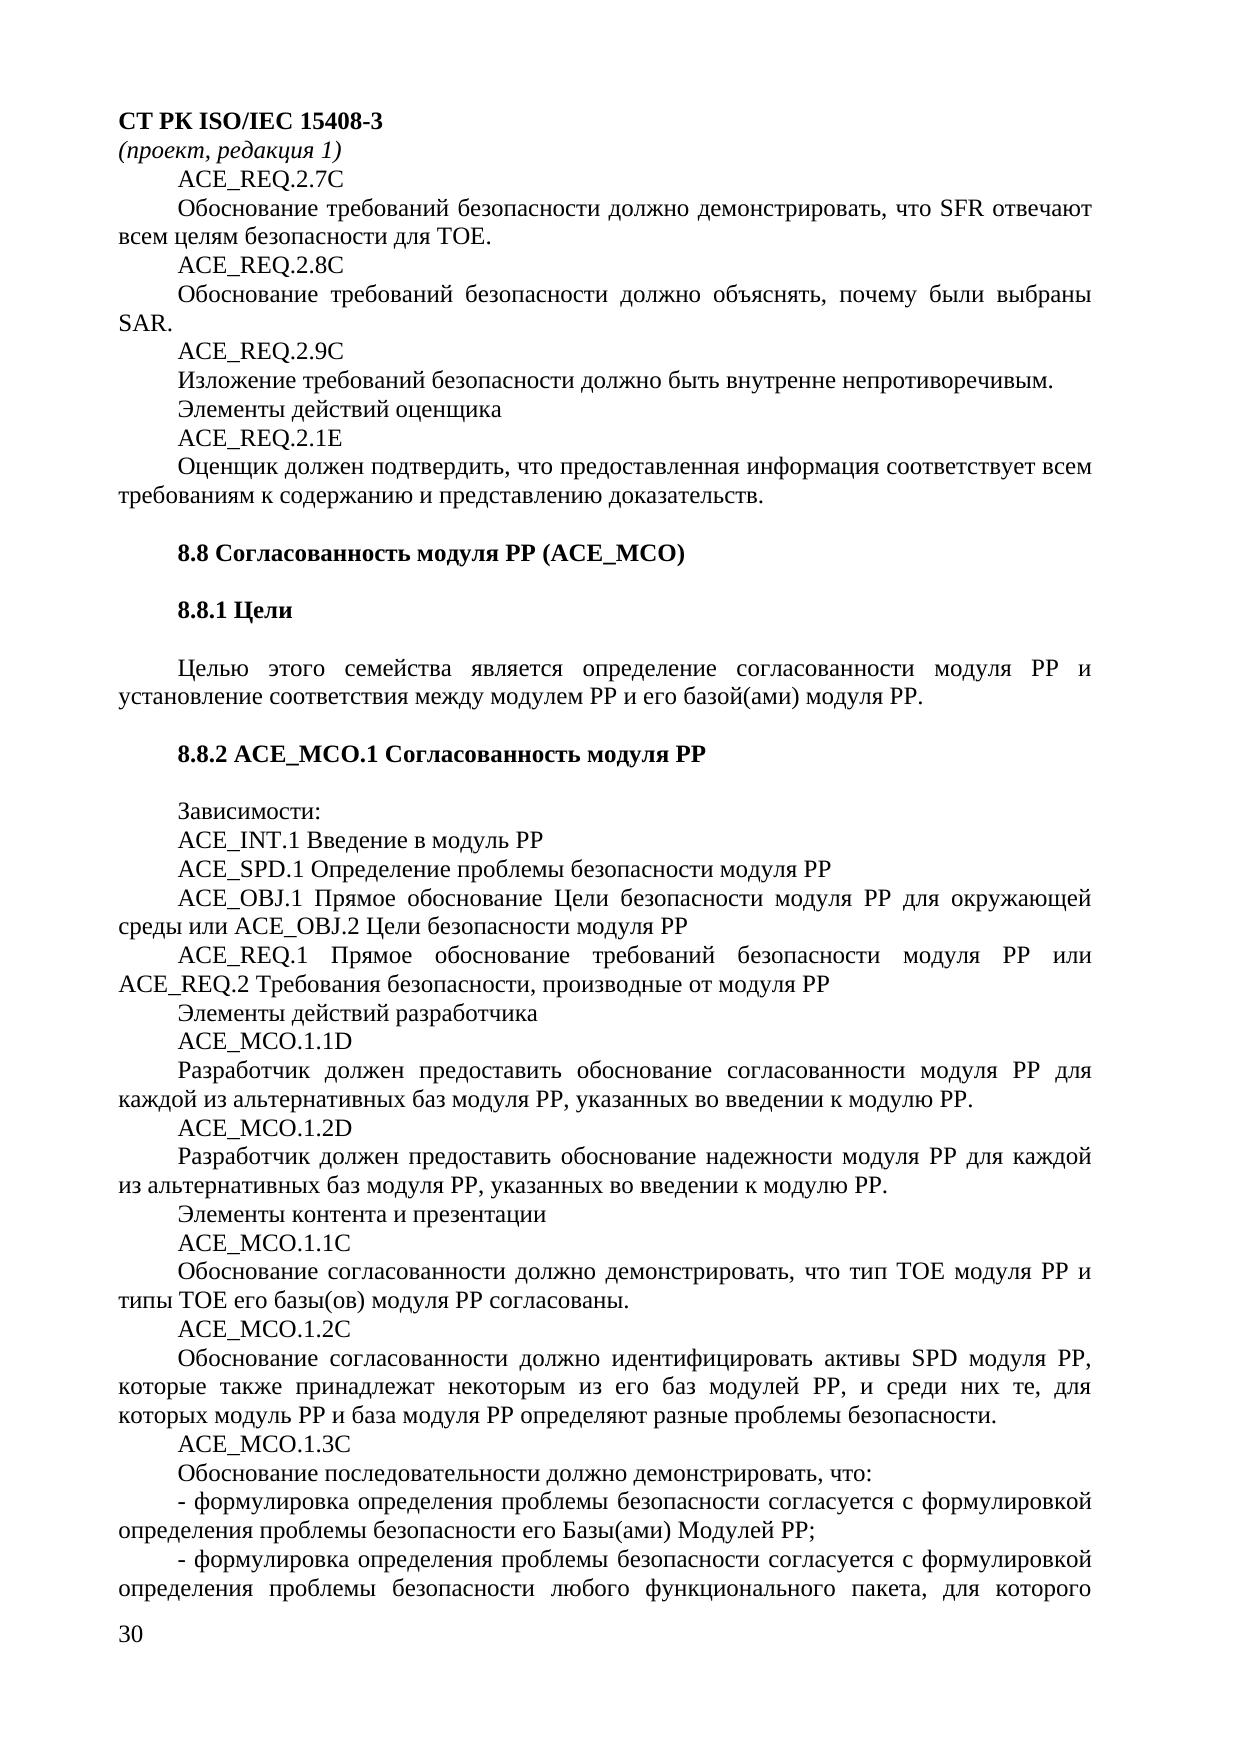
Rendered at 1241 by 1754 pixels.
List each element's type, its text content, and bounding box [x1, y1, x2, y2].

text ACE_MCO.1.1C [118, 1228, 1092, 1256]
text Целью этого семейства является определение согласованности модуля PP и установление соответствия между модулем PP и его базой(ами) модуля PP. [118, 653, 1092, 710]
text Элементы действий разработчика [118, 998, 1092, 1026]
text Разработчик должен предоставить обоснование согласованности модуля PP для каждой из альтернативных баз модуля PP, указанных во введении к модулю PP. [118, 1055, 1092, 1113]
text Элементы контента и презентации [118, 1199, 1092, 1228]
text Элементы действий оценщика [118, 394, 1092, 423]
text ACE_INT.1 Введение в модуль PP [118, 825, 1092, 854]
text ACE_REQ.2.7C [118, 164, 1092, 193]
text ACE_REQ.1 Прямое обоснование требований безопасности модуля PP или ACE_REQ.2 Требования безопасности, производные от модуля PP [118, 940, 1092, 998]
text ACE_REQ.2.1E [118, 423, 1092, 451]
text ACE_OBJ.1 Прямое обоснование Цели безопасности модуля PP для окружающей среды или ACE_OBJ.2 Цели безопасности модуля PP [118, 883, 1092, 940]
text Обоснование последовательности должно демонстрировать, что: [118, 1458, 1092, 1486]
text Оценщик должен подтвердить, что предоставленная информация соответствует всем требованиям к содержанию и представлению доказательств. [118, 451, 1092, 509]
text Обоснование согласованности должно идентифицировать активы SPD модуля PP, которые также принадлежат некоторым из его баз модулей PP, и среди них те, для которых модуль PP и база модуля PP определяют разные проблемы безопасности. [118, 1343, 1092, 1429]
text ACE_MCO.1.1D [118, 1026, 1092, 1055]
text Обоснование требований безопасности должно объяснять, почему были выбраны SAR. [118, 279, 1092, 336]
text - формулировка определения проблемы безопасности согласуется с формулировкой определения проблемы безопасности его Базы(ами) Модулей PP; [118, 1486, 1092, 1544]
text ACE_SPD.1 Определение проблемы безопасности модуля PP [118, 854, 1092, 883]
text 8.8.1 Цели [118, 595, 1092, 624]
text Зависимости: [118, 796, 1092, 825]
text Изложение требований безопасности должно быть внутренне непротиворечивым. [118, 365, 1092, 394]
text Разработчик должен предоставить обоснование надежности модуля PP для каждой из альтернативных баз модуля PP, указанных во введении к модулю PP. [118, 1141, 1092, 1199]
text ACE_REQ.2.8C [118, 250, 1092, 279]
text ACE_MCO.1.3C [118, 1429, 1092, 1458]
text Обоснование требований безопасности должно демонстрировать, что SFR отвечают всем целям безопасности для TOE. [118, 193, 1092, 250]
text ACE_MCO.1.2C [118, 1314, 1092, 1343]
text 8.8 Согласованность модуля PP (ACE_MCO) [118, 538, 1092, 566]
text ACE_MCO.1.2D [118, 1113, 1092, 1141]
text ACE_REQ.2.9C [118, 336, 1092, 365]
text Обоснование согласованности должно демонстрировать, что тип TOE модуля PP и типы TOE его базы(ов) модуля PP согласованы. [118, 1256, 1092, 1314]
text 8.8.2 ACE_MCO.1 Согласованность модуля PP [118, 739, 1092, 768]
